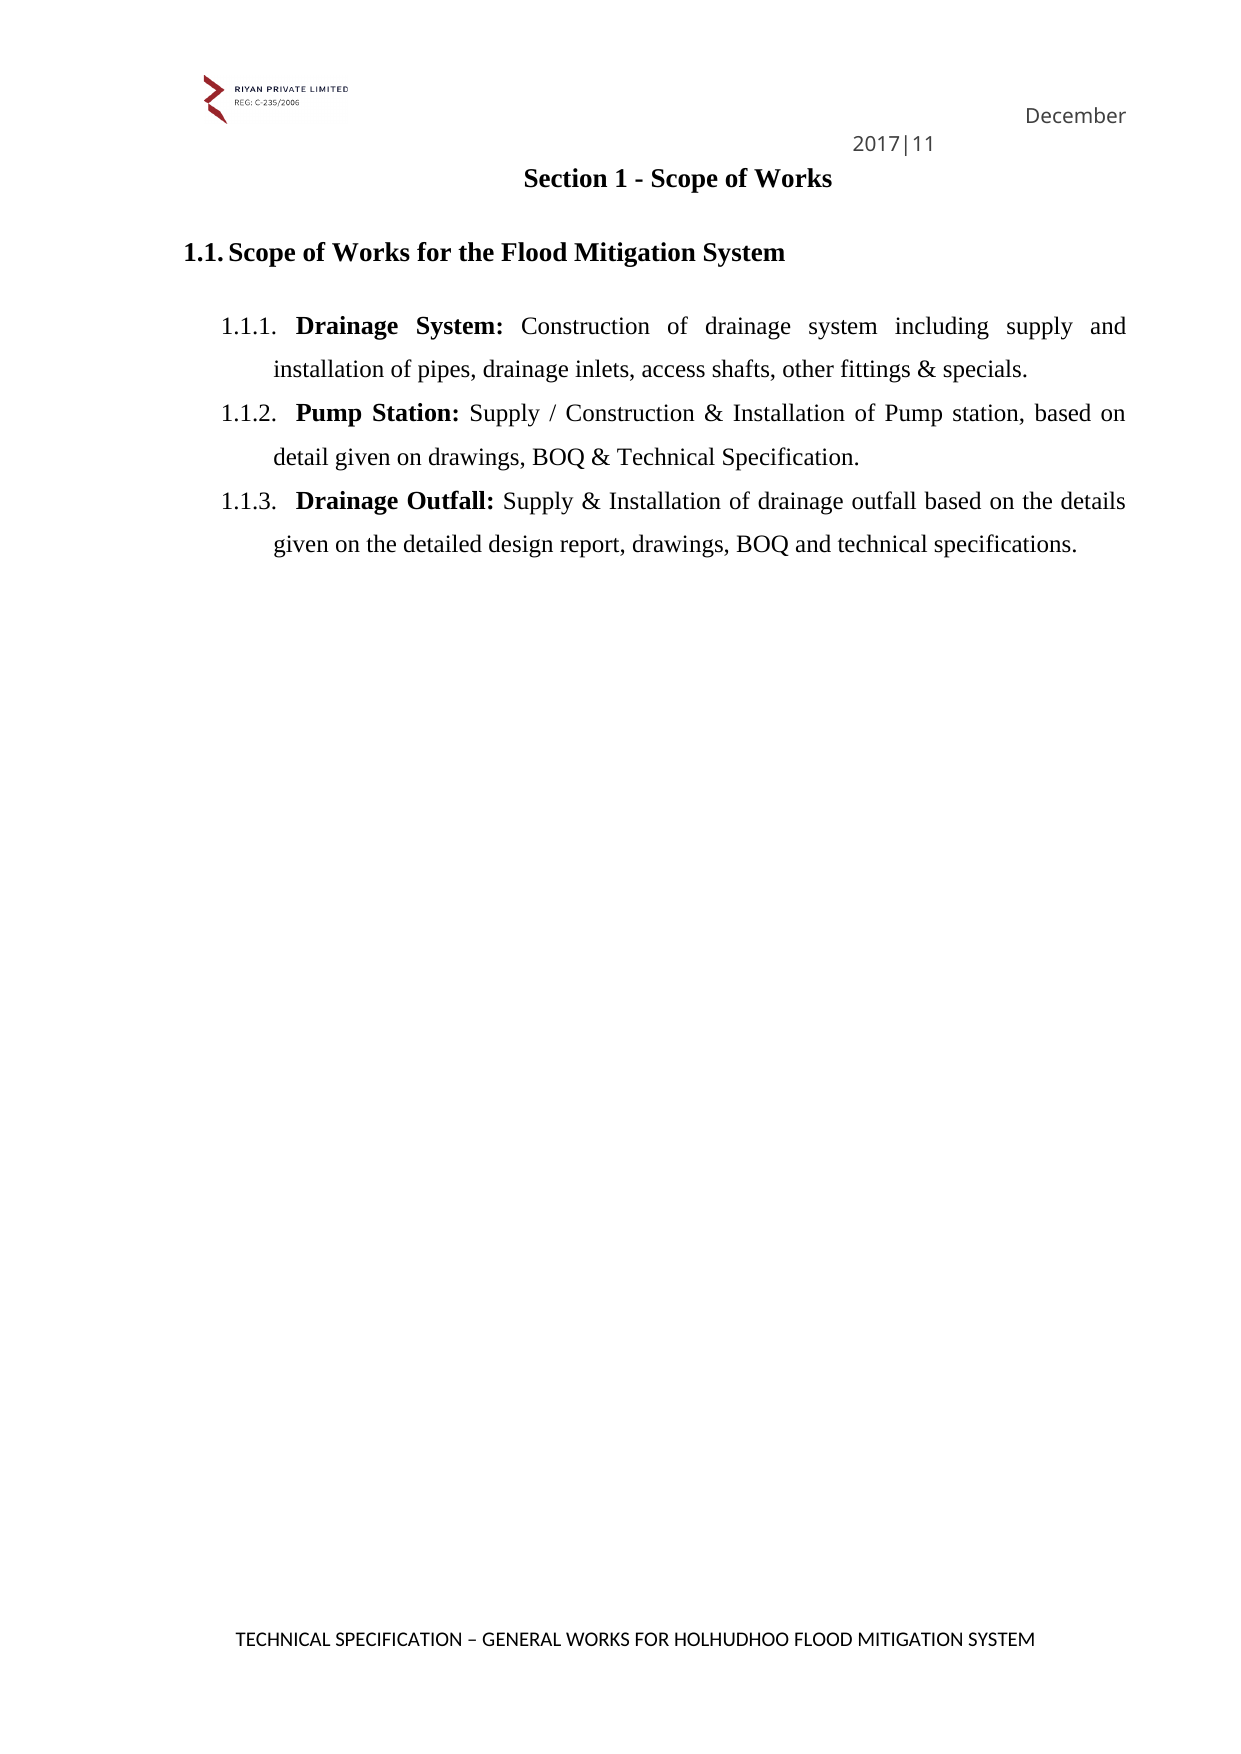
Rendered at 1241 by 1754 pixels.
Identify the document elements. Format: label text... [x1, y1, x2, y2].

subtitle Section 1 - Scope of Works [228, 162, 1128, 193]
list Drainage System: Construction of drainage system including supply and installation of pipes, drainage inlets, access shafts, other fittings & specials. [221, 310, 1127, 383]
list Pump Station: Supply / Construction & Installation of Pump station, based on detail given on drawings, BOQ & Technical Specification. [221, 397, 1127, 470]
picture [203, 75, 348, 124]
subtitle Scope of Works for the Flood Mitigation System [183, 236, 1126, 267]
list Drainage Outfall: Supply & Installation of drainage outfall based on the details given on the detailed design report, drawings, BOQ and technical specifications. [221, 485, 1127, 558]
